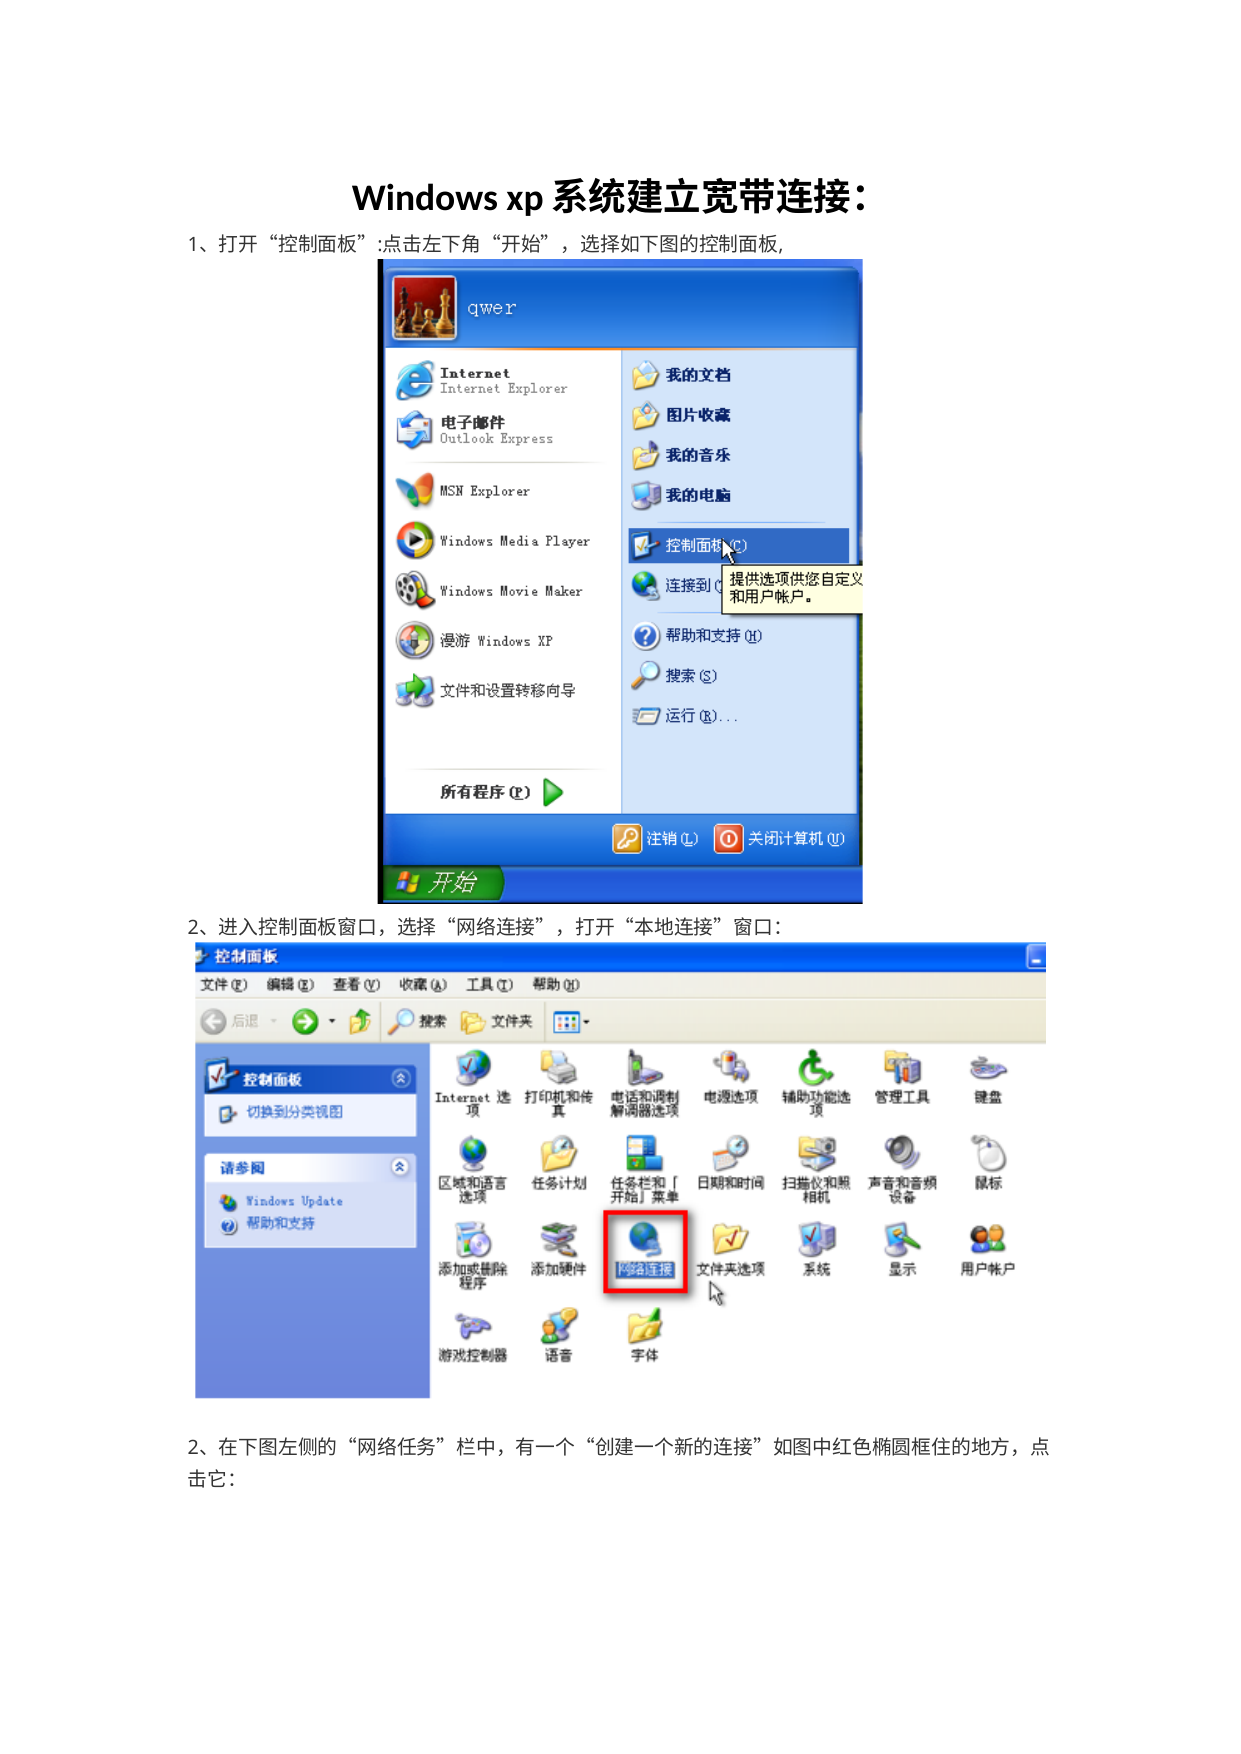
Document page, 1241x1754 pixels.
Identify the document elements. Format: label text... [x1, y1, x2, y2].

picture [194, 942, 1046, 1400]
picture [377, 259, 863, 904]
text Windows xp系统建立宽带连接： [187, 162, 1053, 227]
list 在下图左侧的“网络任务”栏中，有一个“创建一个新的连接”如图中红色椭圆框住的地方，点击它： [187, 1429, 1053, 1494]
list 打开“控制面板”:点击左下角“开始”，选择如下图的控制面板, [187, 227, 1053, 259]
text 2、进入控制面板窗口，选择“网络连接”，打开“本地连接”窗口： [187, 909, 1053, 942]
